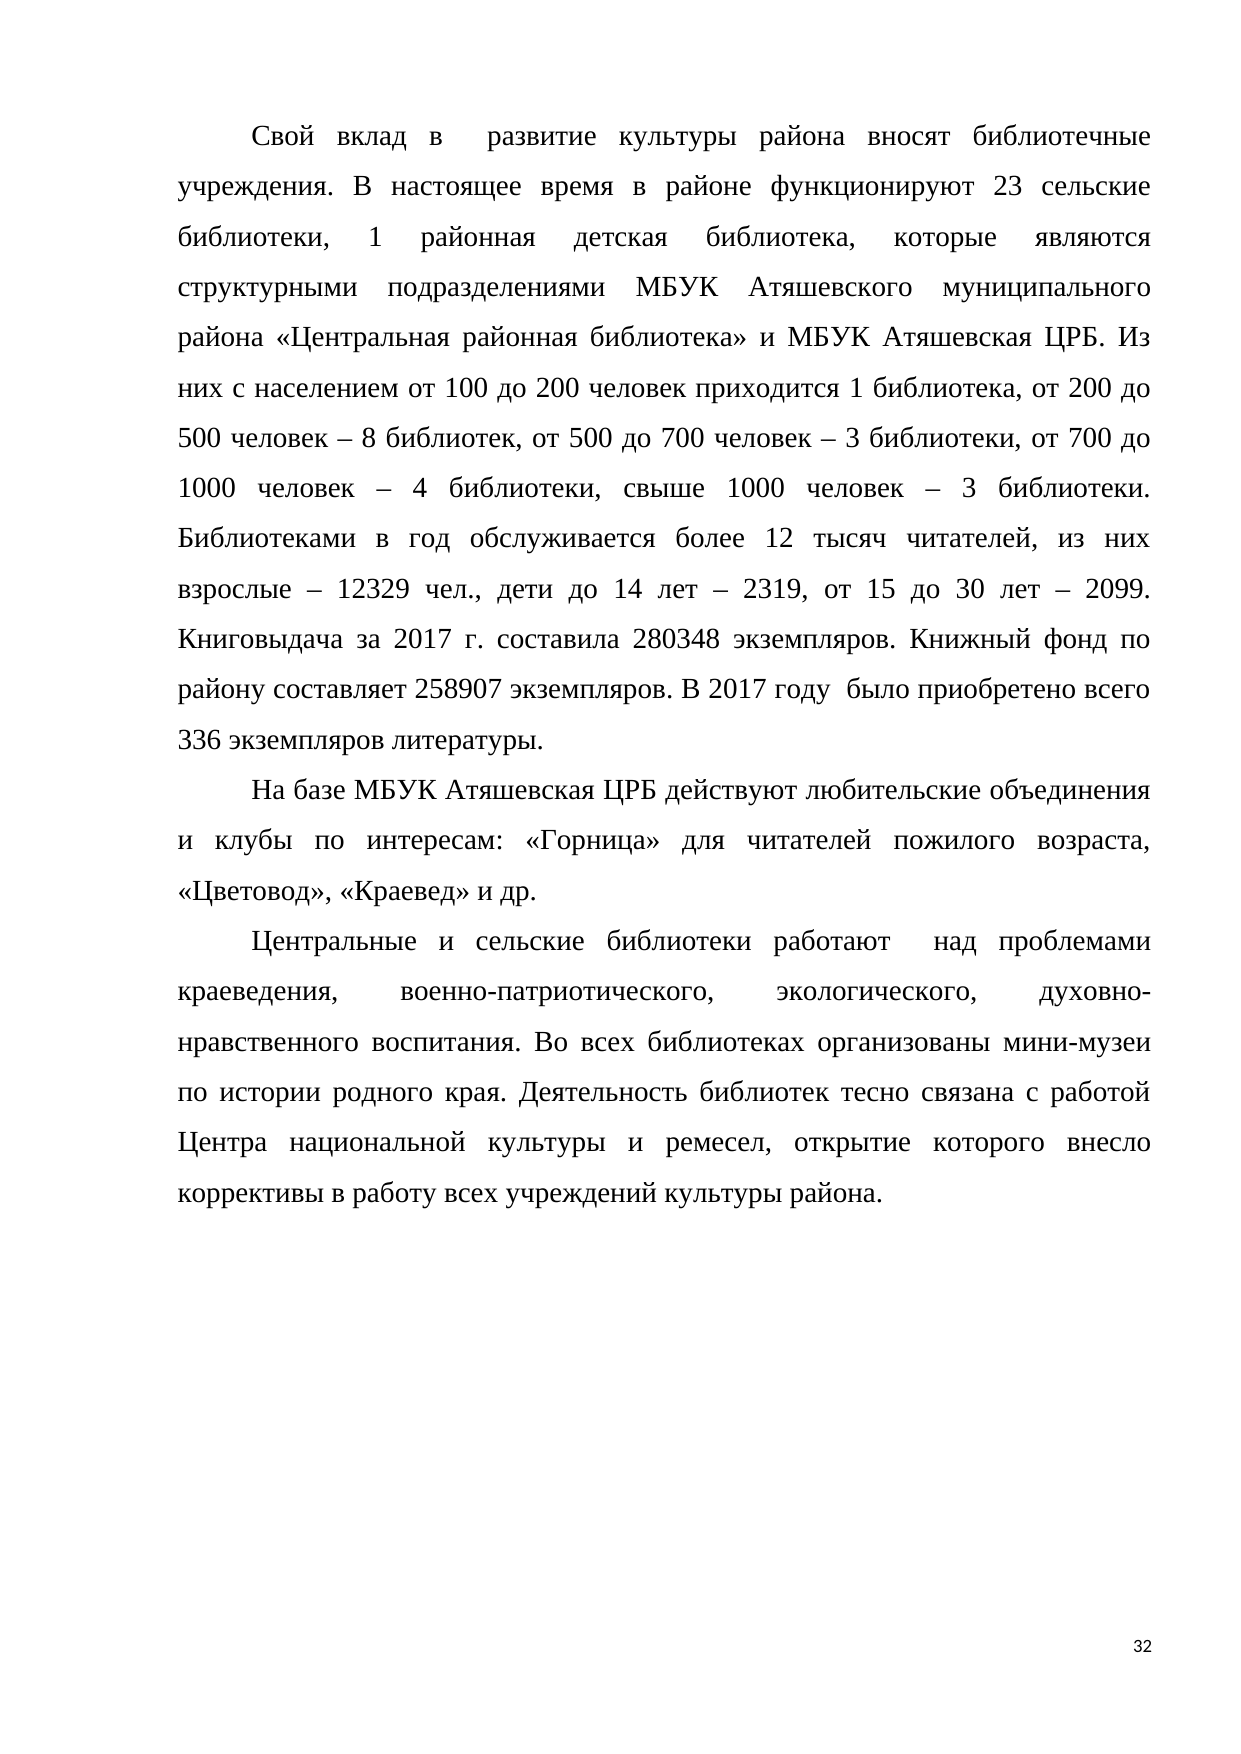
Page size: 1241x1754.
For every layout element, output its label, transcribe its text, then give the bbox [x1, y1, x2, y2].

text На базе МБУК Атяшевская ЦРБ действуют любительские объединения и клубы по интересам: «Горница» для читателей пожилого возраста, «Цветовод», «Краевед» и др. [177, 772, 1152, 906]
text Свой вклад в развитие культуры района вносят библиотечные учреждения. В настоящее время в районе функционируют 23 сельские библиотеки, 1 районная детская библиотека, которые являются структурными подразделениями МБУК Атяшевского муниципального района «Центральная районная библиотека» и МБУК Атяшевская ЦРБ. Из них с населением от 100 до 200 человек приходится 1 библиотека, от 200 до 500 человек – 8 библиотек, от 500 до 700 человек – 3 библиотеки, от 700 до 1000 человек – 4 библиотеки, свыше 1000 человек – 3 библиотеки. Библиотеками в год обслуживается более 12 тысяч читателей, из них взрослые – 12329 чел., дети до 14 лет – 2319, от 15 до 30 лет – 2099. Книговыдача за 2017 г. составила 280348 экземпляров. Книжный фонд по району составляет 258907 экземпляров. В 2017 году было приобретено всего 336 экземпляров литературы. [177, 118, 1152, 755]
text Центральные и сельские библиотеки работают над проблемами краеведения, военно-патриотического, экологического, духовно-нравственного воспитания. Во всех библиотеках организованы мини-музеи по истории родного края. Деятельность библиотек тесно связана с работой Центра национальной культуры и ремесел, открытие которого внесло коррективы в работу всех учреждений культуры района. [177, 923, 1152, 1208]
